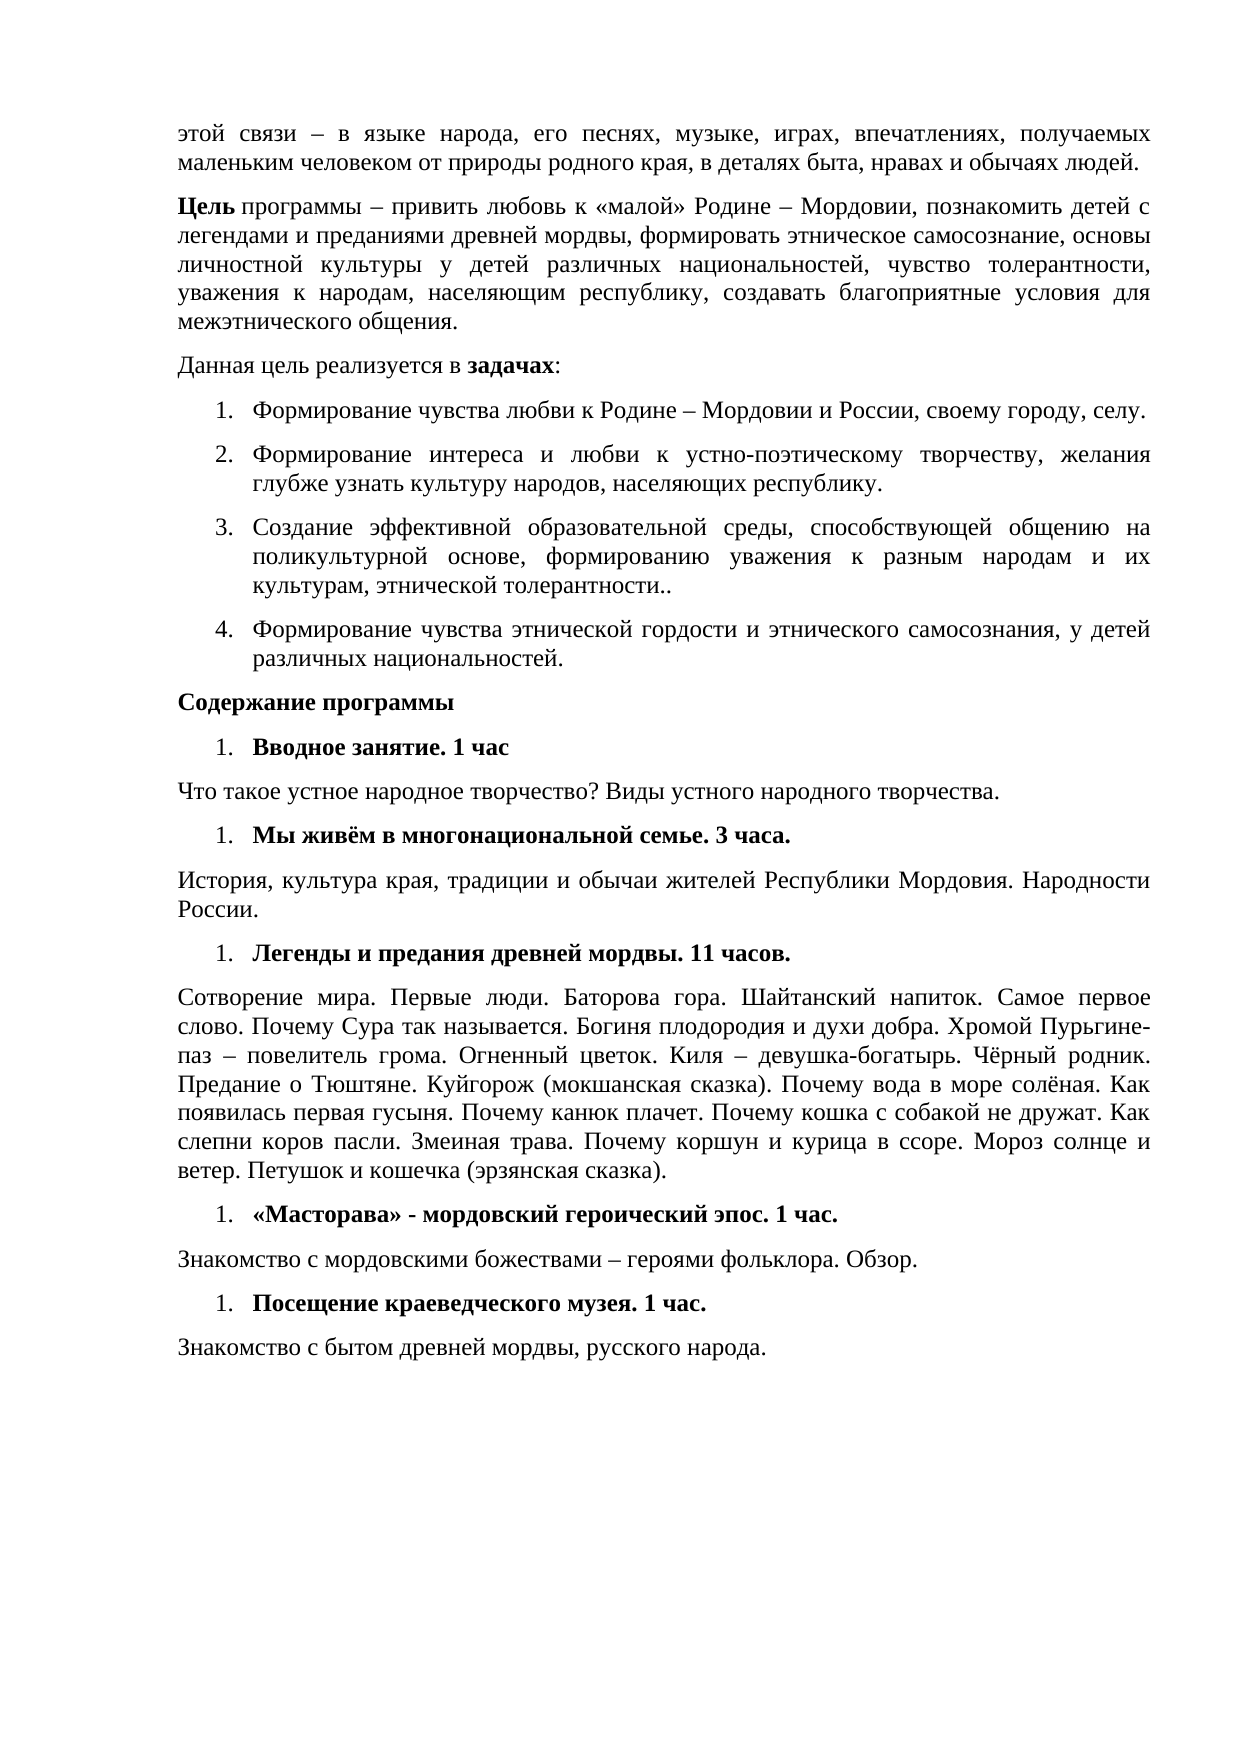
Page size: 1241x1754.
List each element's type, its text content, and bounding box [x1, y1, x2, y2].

text Содержание программы [177, 687, 1152, 716]
list Формирование чувства этнической гордости и этнического самосознания, у детей различных национальностей. [215, 614, 1152, 672]
text Цель программы – привить любовь к «малой» Родине – Мордовии, познакомить детей с легендами и преданиями древней мордвы, формировать этническое самосознание, основы личностной культуры у детей различных национальностей, чувство толерантности, уважения к народам, населяющим республику, создавать благоприятные условия для межэтнического общения. [177, 191, 1152, 335]
text Знакомство с мордовскими божествами – героями фольклора. Обзор. [177, 1244, 1152, 1272]
text Что такое устное народное творчество? Виды устного народного творчества. [177, 776, 1152, 805]
list Легенды и предания древней мордвы. 11 часов. [215, 938, 1152, 967]
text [177, 118, 1152, 176]
list Формирование чувства любви к Родине – Мордовии и России, своему городу, селу. [215, 395, 1152, 424]
list Мы живём в многонациональной семье. 3 часа. [215, 821, 1152, 849]
list «Масторава» - мордовский героический эпос. 1 час. [215, 1199, 1152, 1228]
list Создание эффективной образовательной среды, способствующей общению на поликультурной основе, формированию уважения к разным народам и их культурам, этнической толерантности.. [215, 512, 1152, 599]
text Сотворение мира. Первые люди. Баторова гора. Шайтанский напиток. Самое первое слово. Почему Сура так называется. Богиня плодородия и духи добра. Хромой Пурьгине-паз – повелитель грома. Огненный цветок. Киля – девушка-богатырь. Чёрный родник. Предание о Тюштяне. Куйгорож (мокшанская сказка). Почему вода в море солёная. Как появилась первая гусыня. Почему канюк плачет. Почему кошка с собакой не дружат. Как слепни коров пасли. Змеиная трава. Почему коршун и курица в ссоре. Мороз солнце и ветер. Петушок и кошечка (эрзянская сказка). [177, 982, 1152, 1184]
text Знакомство с бытом древней мордвы, русского народа. [177, 1332, 1152, 1361]
list Формирование интереса и любви к устно-поэтическому творчеству, желания глубже узнать культуру народов, населяющих республику. [215, 439, 1152, 497]
list Вводное занятие. 1 час [215, 732, 1152, 761]
list Посещение краеведческого музея. 1 час. [215, 1288, 1152, 1317]
text История, культура края, традиции и обычаи жителей Республики Мордовия. Народности России. [177, 865, 1152, 922]
text Данная цель реализуется в задачах: [177, 351, 1152, 379]
